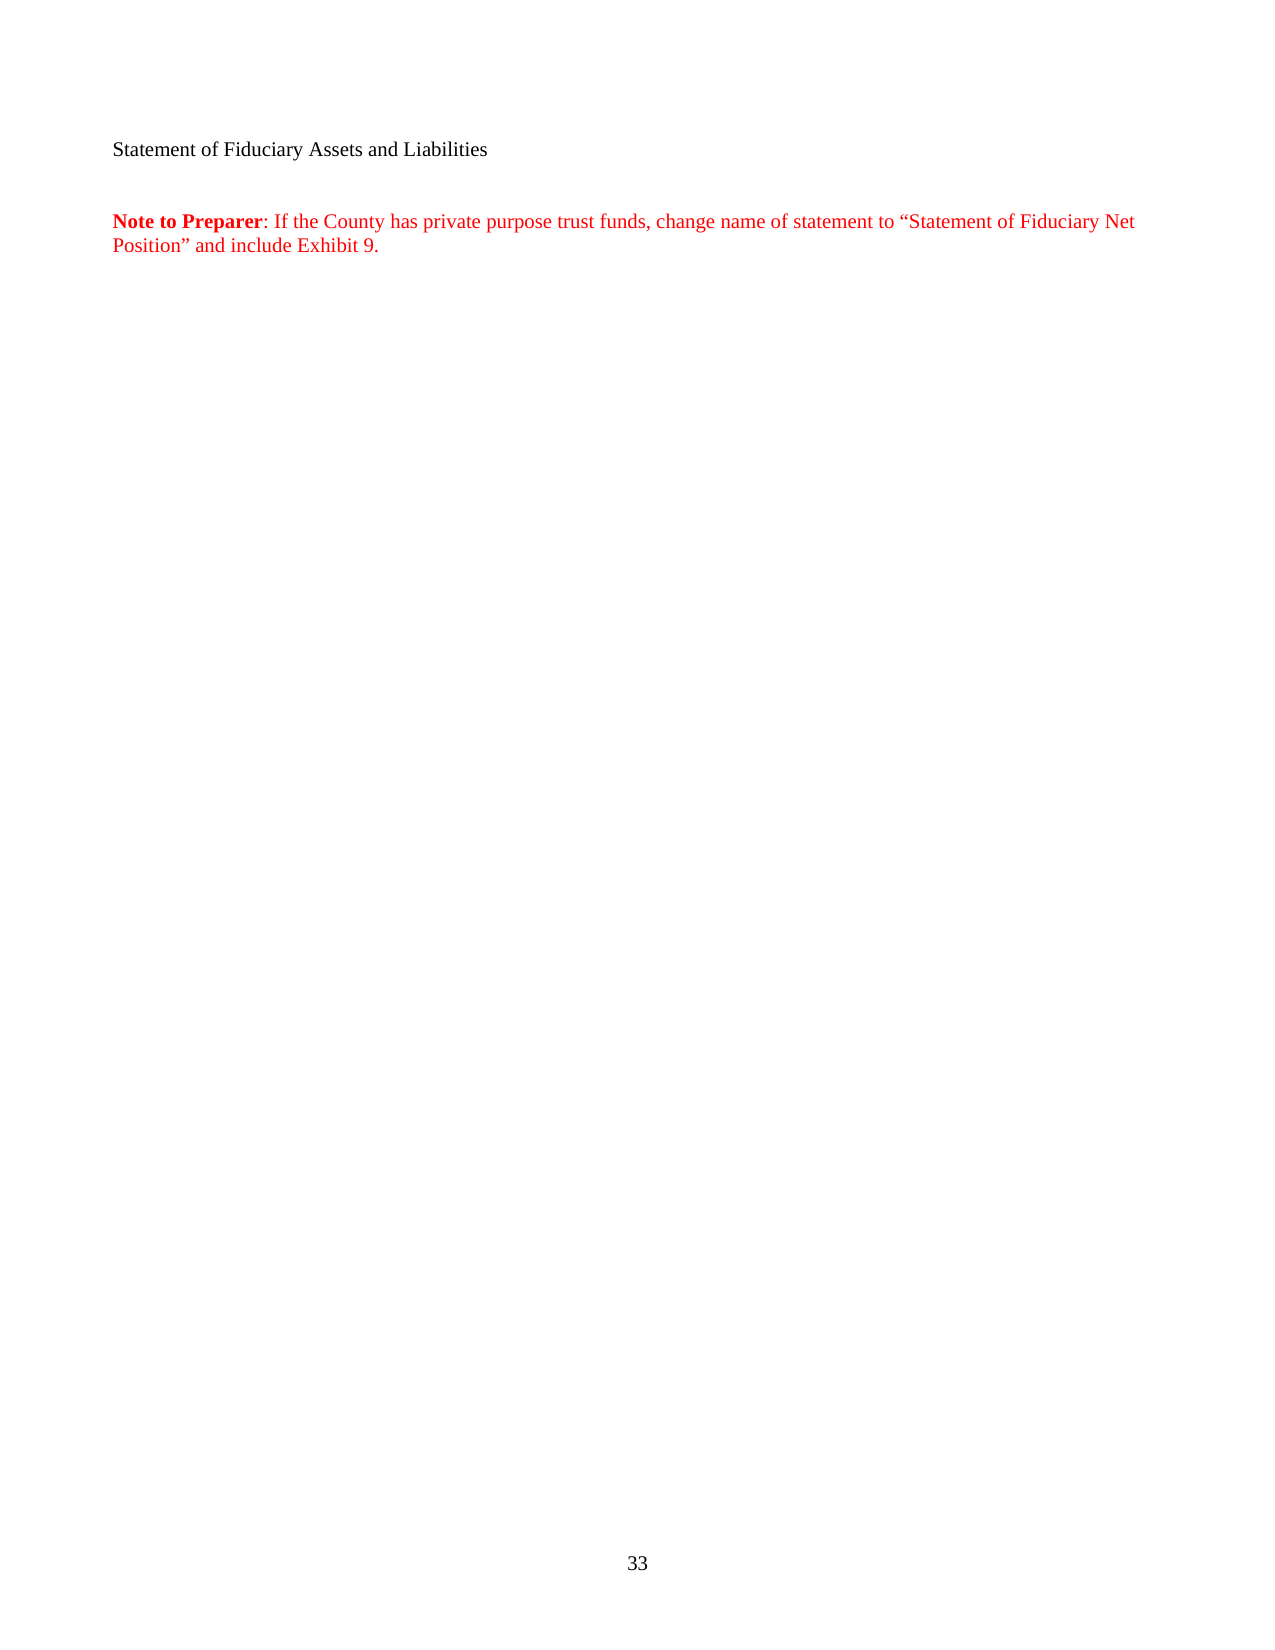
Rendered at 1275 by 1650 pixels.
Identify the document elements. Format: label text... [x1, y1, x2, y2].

subtitle Statement of Fiduciary Assets and Liabilities [112, 137, 1162, 161]
text Note to Preparer: If the County has private purpose trust funds, change name of statement to “Statement of Fiduciary Net Position” and include Exhibit 9. [112, 209, 1162, 257]
